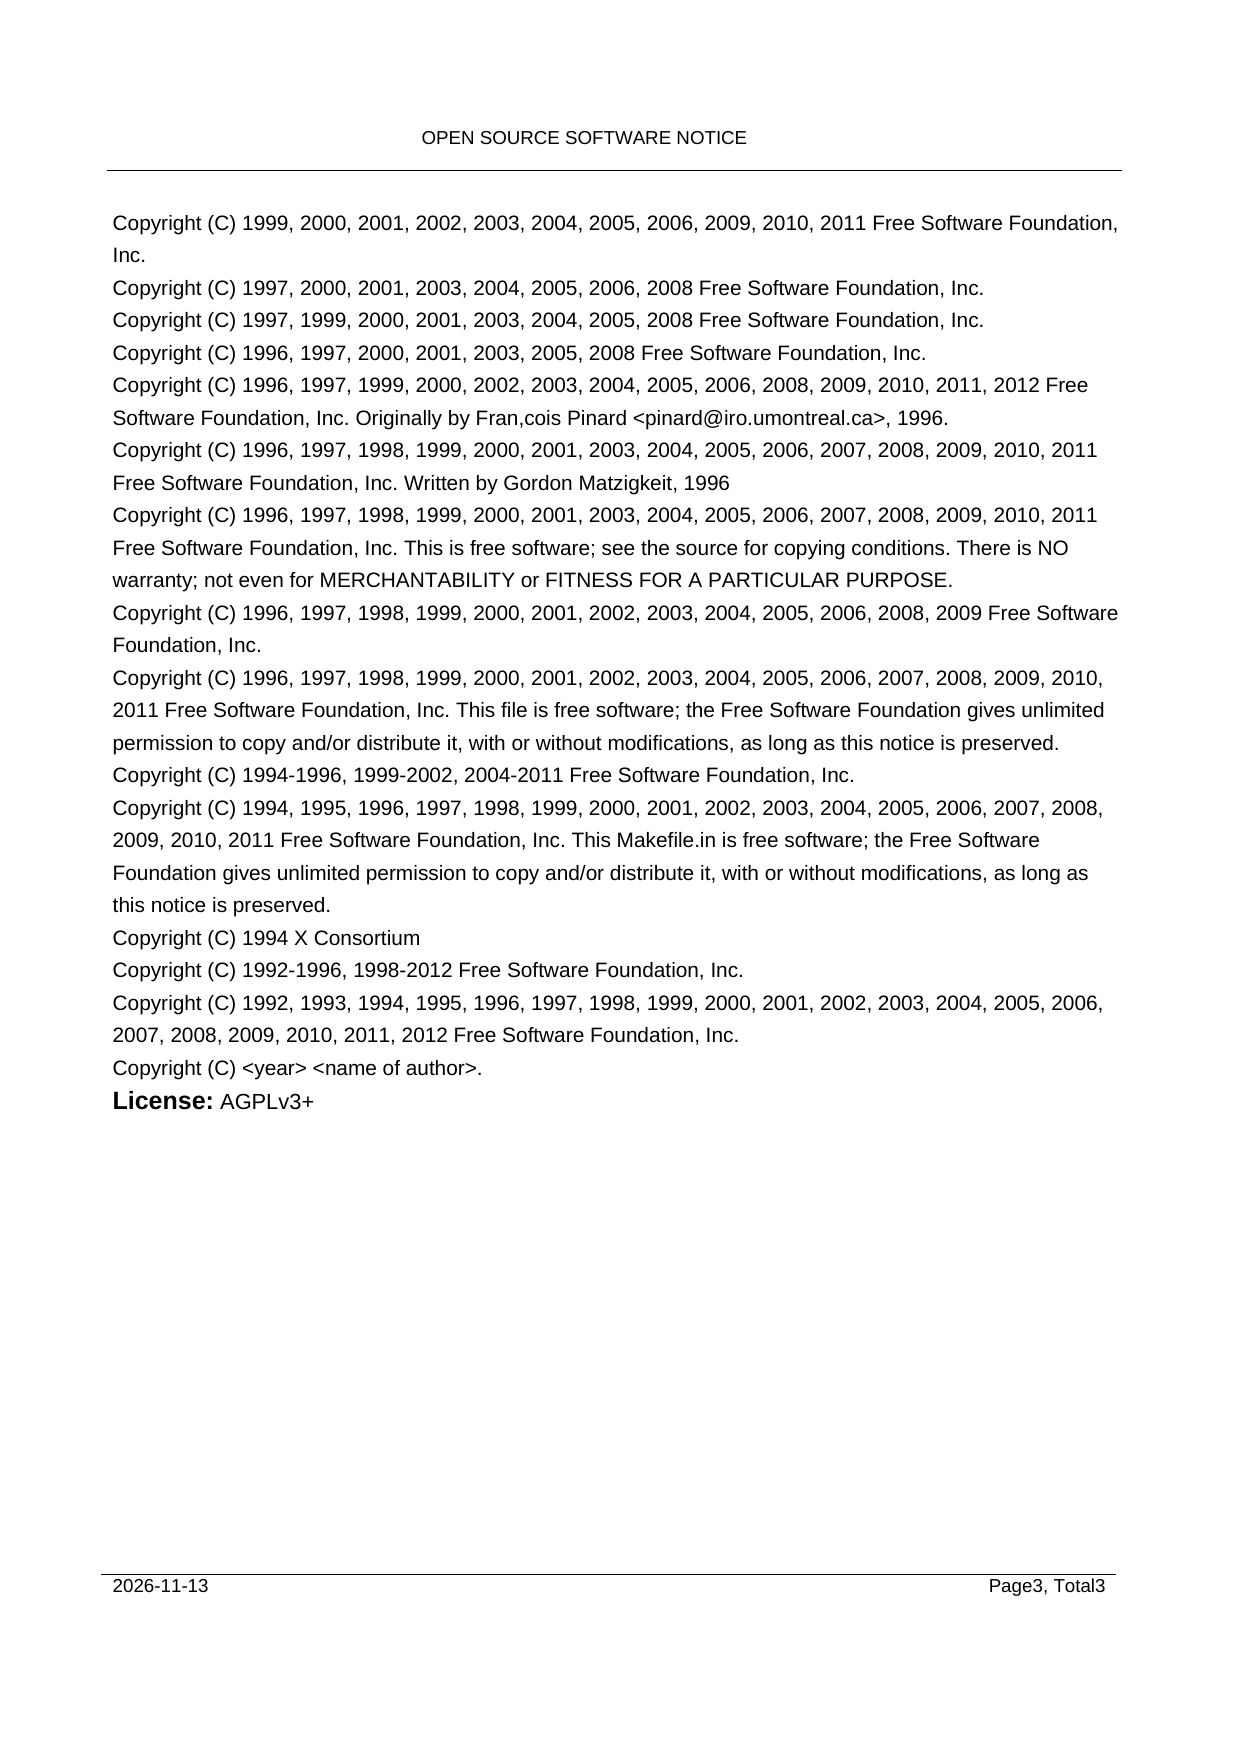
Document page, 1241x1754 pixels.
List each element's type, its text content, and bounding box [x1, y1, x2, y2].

text License: AGPLv3+ [112, 1084, 1128, 1181]
text Copyright (C) 1996, 1997, 1999, 2000, 2002, 2003, 2004, 2005, 2006, 2008, 2009, 2010, 2011, 2012 Free Software Foundation, Inc. Originally by Fran,cois Pinard <pinard@iro.umontreal.ca>, 1996. [112, 369, 1128, 434]
text Copyright (C) 1992-1996, 1998-2012 Free Software Foundation, Inc. [112, 954, 1128, 986]
text Copyright (C) 1994-1996, 1999-2002, 2004-2011 Free Software Foundation, Inc. [112, 759, 1128, 791]
text Copyright (C) <year> <name of author>. [112, 1051, 1128, 1084]
text Copyright (C) 1999, 2000, 2001, 2002, 2003, 2004, 2005, 2006, 2009, 2010, 2011 Free Software Foundation, Inc. [112, 206, 1128, 271]
text Copyright (C) 1996, 1997, 1998, 1999, 2000, 2001, 2003, 2004, 2005, 2006, 2007, 2008, 2009, 2010, 2011 Free Software Foundation, Inc. Written by Gordon Matzigkeit, 1996 [112, 434, 1128, 499]
text Copyright (C) 1996, 1997, 1998, 1999, 2000, 2001, 2002, 2003, 2004, 2005, 2006, 2007, 2008, 2009, 2010, 2011 Free Software Foundation, Inc. This file is free software; the Free Software Foundation gives unlimited permission to copy and/or distribute it, with or without modifications, as long as this notice is preserved. [112, 661, 1128, 759]
text Copyright (C) 1997, 1999, 2000, 2001, 2003, 2004, 2005, 2008 Free Software Foundation, Inc. [112, 304, 1128, 336]
text Copyright (C) 1992, 1993, 1994, 1995, 1996, 1997, 1998, 1999, 2000, 2001, 2002, 2003, 2004, 2005, 2006, 2007, 2008, 2009, 2010, 2011, 2012 Free Software Foundation, Inc. [112, 986, 1128, 1051]
text Copyright (C) 1994, 1995, 1996, 1997, 1998, 1999, 2000, 2001, 2002, 2003, 2004, 2005, 2006, 2007, 2008, 2009, 2010, 2011 Free Software Foundation, Inc. This Makefile.in is free software; the Free Software Foundation gives unlimited permission to copy and/or distribute it, with or without modifications, as long as this notice is preserved. [112, 791, 1128, 921]
text Copyright (C) 1996, 1997, 1998, 1999, 2000, 2001, 2003, 2004, 2005, 2006, 2007, 2008, 2009, 2010, 2011 Free Software Foundation, Inc. This is free software; see the source for copying conditions. There is NO warranty; not even for MERCHANTABILITY or FITNESS FOR A PARTICULAR PURPOSE. [112, 499, 1128, 596]
text Copyright (C) 1994 X Consortium [112, 921, 1128, 954]
text Copyright (C) 1997, 2000, 2001, 2003, 2004, 2005, 2006, 2008 Free Software Foundation, Inc. [112, 271, 1128, 304]
text Copyright (C) 1996, 1997, 1998, 1999, 2000, 2001, 2002, 2003, 2004, 2005, 2006, 2008, 2009 Free Software Foundation, Inc. [112, 596, 1128, 661]
text Copyright (C) 1996, 1997, 2000, 2001, 2003, 2005, 2008 Free Software Foundation, Inc. [112, 336, 1128, 369]
